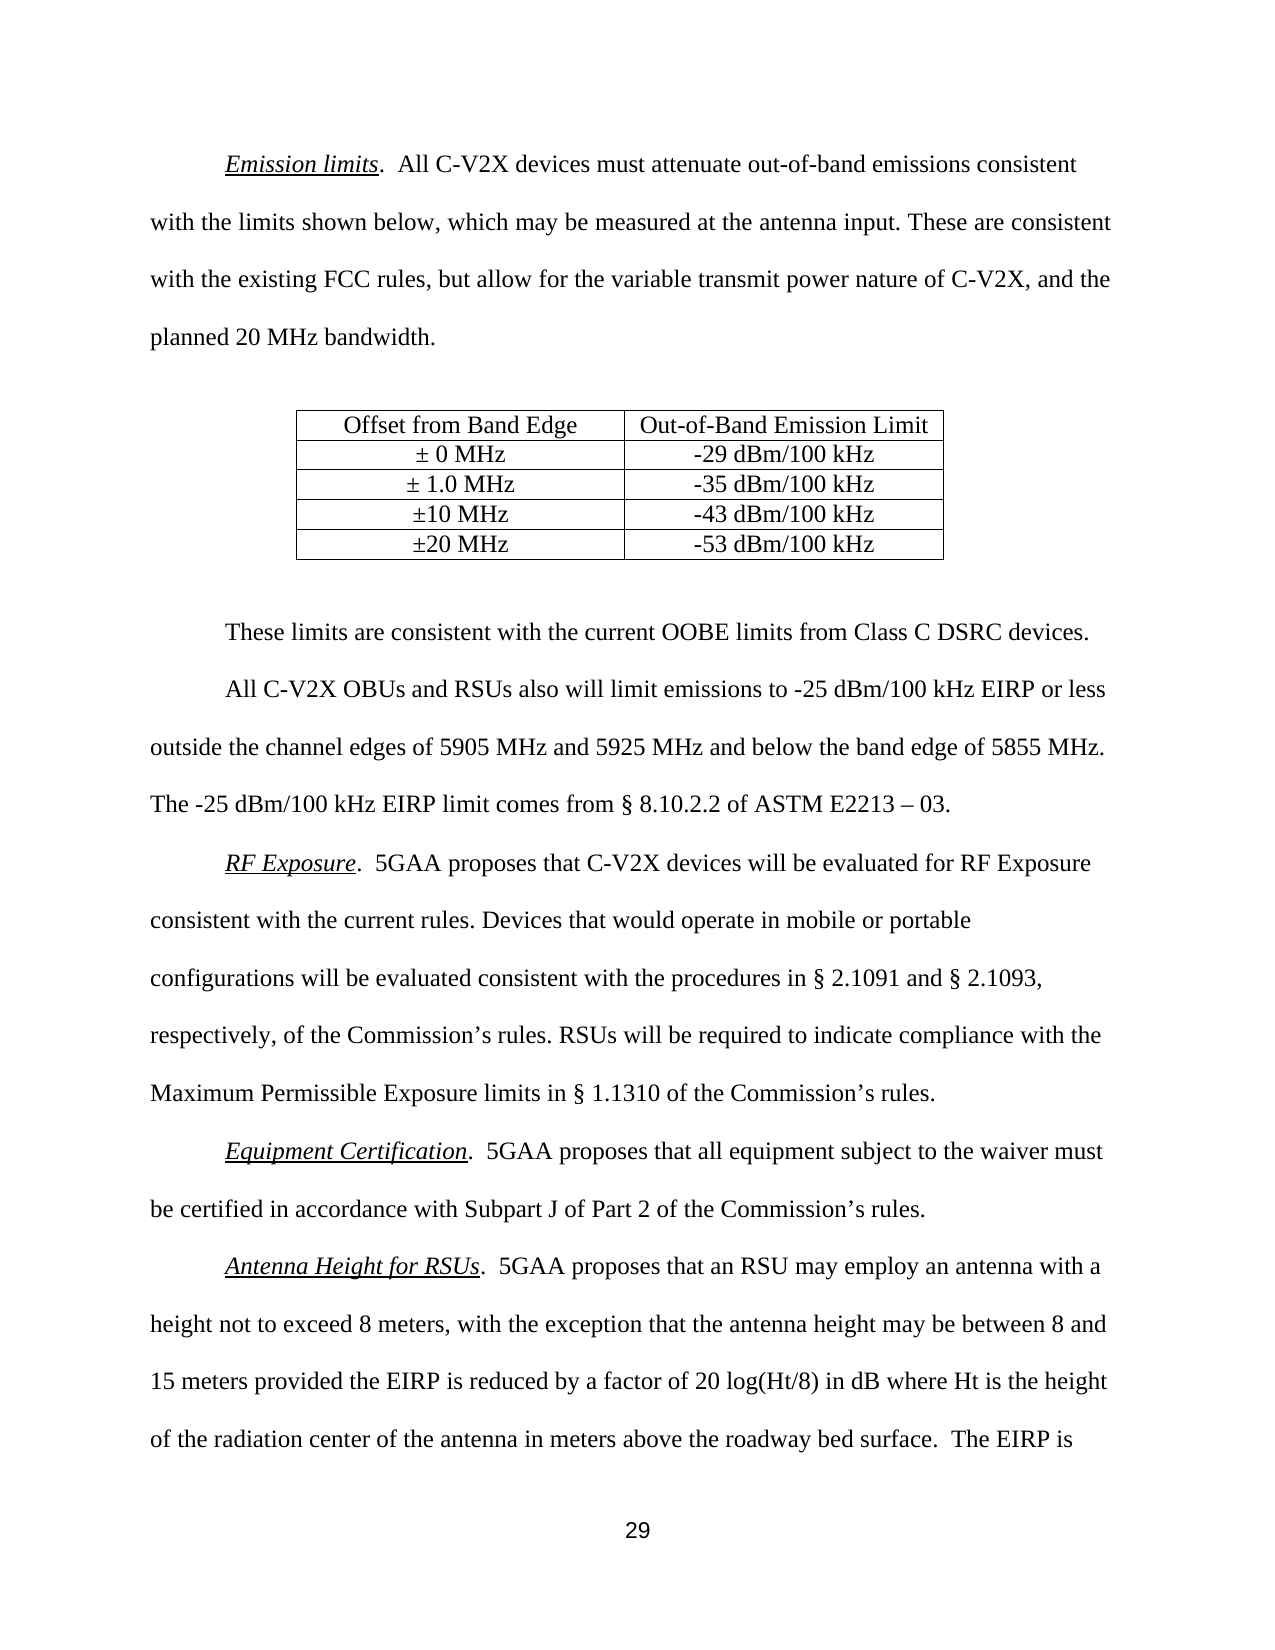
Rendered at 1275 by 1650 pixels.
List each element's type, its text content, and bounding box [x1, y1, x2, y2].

table_cell -53 dBm/100 kHz [625, 530, 943, 559]
table_cell ±20 MHz [297, 530, 624, 559]
text with the limits shown below, which may be measured at the antenna input. These are consistent with the existing FCC rules, but allow for the variable transmit power nature of C-V2X, and the planned 20 MHz bandwidth. [150, 207, 1112, 350]
table_cell -35 dBm/100 kHz [625, 470, 943, 499]
table_cell ±10 MHz [297, 500, 624, 529]
text RF Exposure. 5GAA proposes that C-V2X devices will be evaluated for RF Exposure [225, 848, 1123, 877]
subtitle be certified in accordance with Subpart J of Part 2 of the Commission’s rules. [150, 1194, 1123, 1222]
text These limits are consistent with the current OOBE limits from Class C DSRC devices. [225, 617, 1123, 646]
text Emission limits. All C-V2X devices must attenuate out-of-band emissions consistent [225, 149, 1123, 178]
text All C-V2X OBUs and RSUs also will limit emissions to -25 dBm/100 kHz EIRP or less outside the channel edges of 5905 MHz and 5925 MHz and below the band edge of 5855 MHz. The -25 dBm/100 kHz EIRP limit comes from § 8.10.2.2 of ASTM E2213 – 03. [150, 674, 1106, 818]
table_cell ± 1.0 MHz [297, 470, 624, 499]
text consistent with the current rules. Devices that would operate in mobile or portable configurations will be evaluated consistent with the procedures in § 2.1091 and § 2.1093, respectively, of the Commission’s rules. RSUs will be required to indicate compliance with the Maximum Permissible Exposure limits in § 1.1310 of the Commission’s rules. [150, 905, 1113, 1107]
table_header Offset from Band Edge [297, 411, 624, 439]
subtitle height not to exceed 8 meters, with the exception that the antenna height may be between 8 and 15 meters provided the EIRP is reduced by a factor of 20 log(Ht/8) in dB where Ht is the height of the radiation center of the antenna in meters above the roadway bed surface. The EIRP is [150, 1309, 1107, 1452]
table_header Out-of-Band Emission Limit [625, 411, 943, 439]
text Antenna Height for RSUs. 5GAA proposes that an RSU may employ an antenna with a [225, 1251, 1123, 1280]
text Equipment Certification. 5GAA proposes that all equipment subject to the waiver must [225, 1136, 1123, 1165]
table_cell -43 dBm/100 kHz [625, 500, 943, 529]
table_cell -29 dBm/100 kHz [625, 441, 943, 469]
table_cell ± 0 MHz [297, 441, 624, 469]
